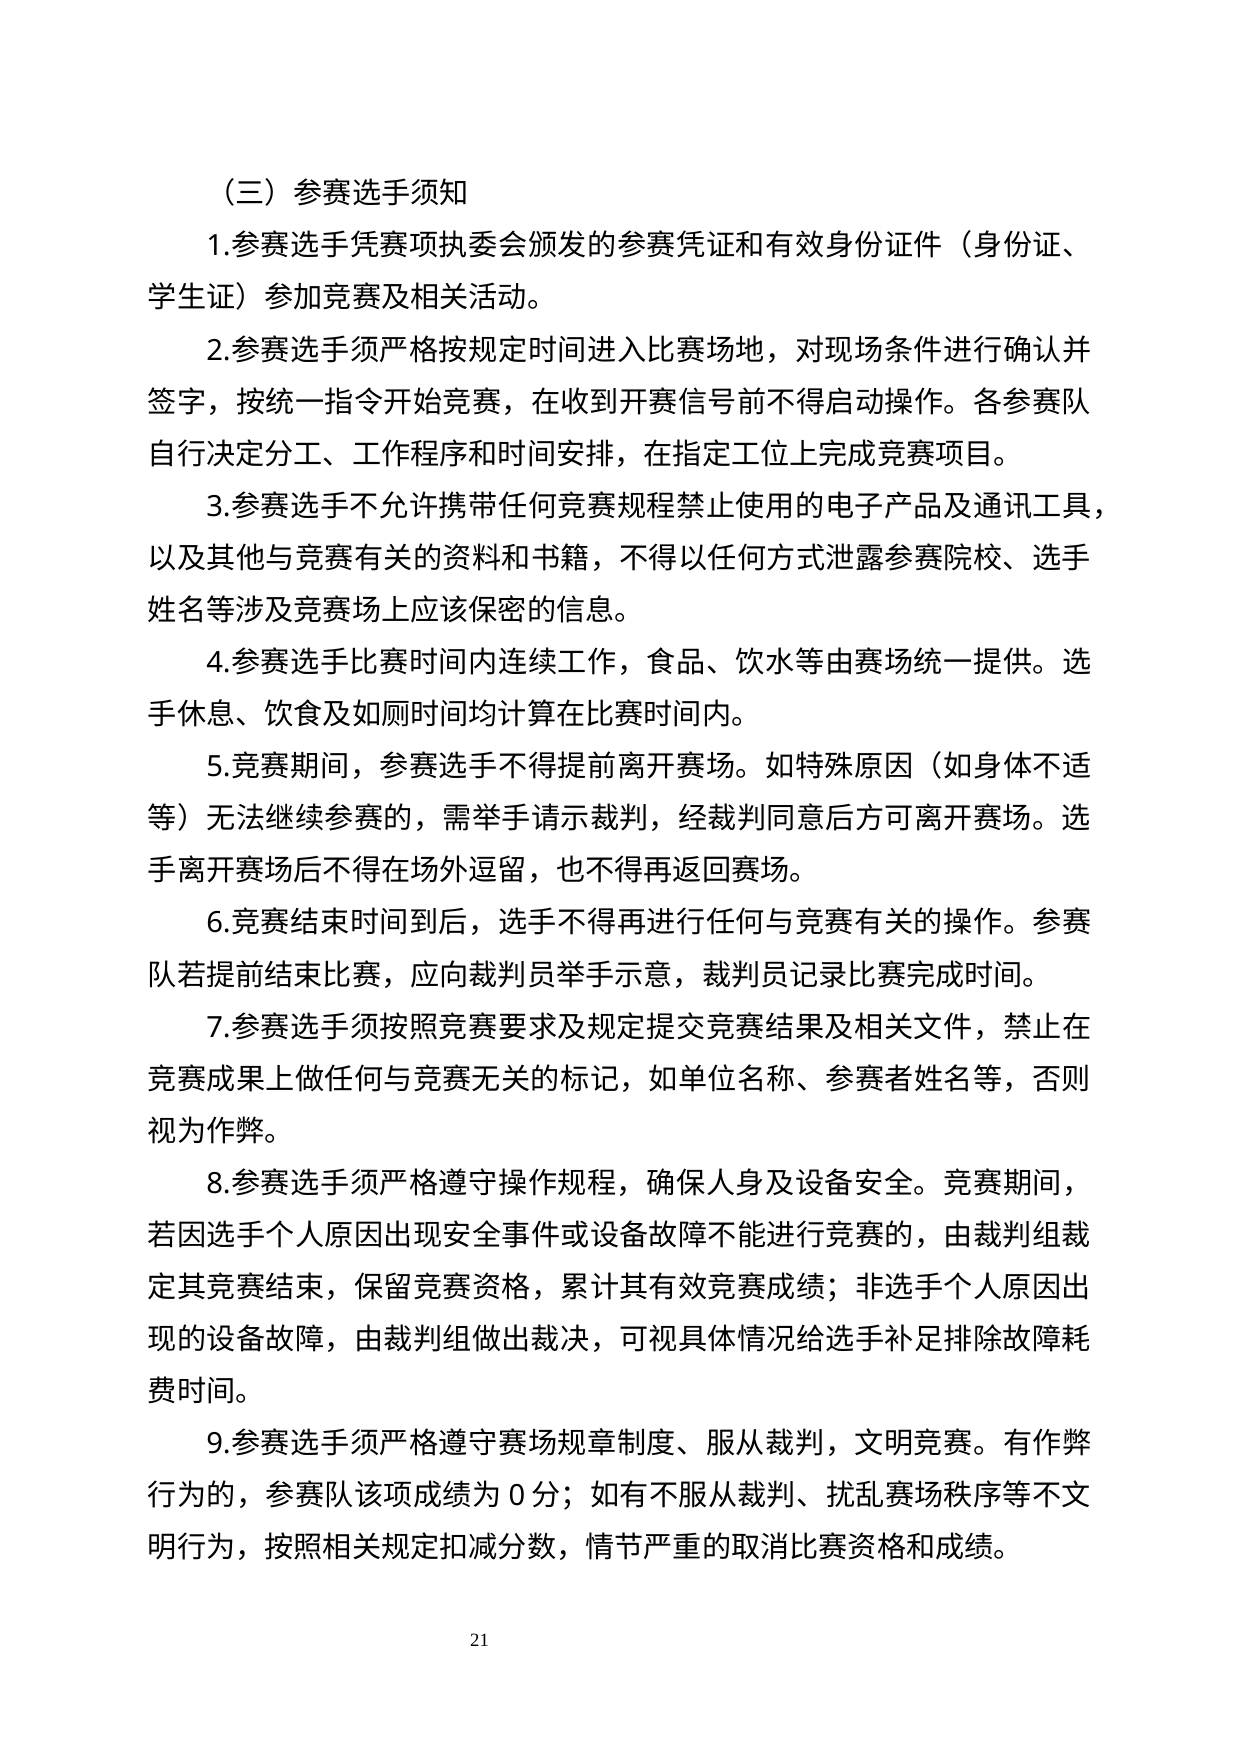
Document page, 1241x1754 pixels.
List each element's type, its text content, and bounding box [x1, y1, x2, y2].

text 3.参赛选手不允许携带任何竞赛规程禁止使用的电子产品及通讯工具，以及其他与竞赛有关的资料和书籍，不得以任何方式泄露参赛院校、选手姓名等涉及竞赛场上应该保密的信息。 [148, 474, 1092, 631]
text 9.参赛选手须严格遵守赛场规章制度、服从裁判，文明竞赛。有作弊行为的，参赛队该项成绩为0分；如有不服从裁判、扰乱赛场秩序等不文明行为，按照相关规定扣减分数，情节严重的取消比赛资格和成绩。 [148, 1412, 1092, 1568]
text 7.参赛选手须按照竞赛要求及规定提交竞赛结果及相关文件，禁止在竞赛成果上做任何与竞赛无关的标记，如单位名称、参赛者姓名等，否则视为作弊。 [148, 995, 1092, 1152]
text 4.参赛选手比赛时间内连续工作，食品、饮水等由赛场统一提供。选手休息、饮食及如厕时间均计算在比赛时间内。 [148, 631, 1092, 735]
text （三）参赛选手须知 [148, 162, 1092, 214]
text 6.竞赛结束时间到后，选手不得再进行任何与竞赛有关的操作。参赛队若提前结束比赛，应向裁判员举手示意，裁判员记录比赛完成时间。 [148, 891, 1092, 995]
text 5.竞赛期间，参赛选手不得提前离开赛场。如特殊原因（如身体不适等）无法继续参赛的，需举手请示裁判，经裁判同意后方可离开赛场。选手离开赛场后不得在场外逗留，也不得再返回赛场。 [148, 735, 1092, 891]
text 1.参赛选手凭赛项执委会颁发的参赛凭证和有效身份证件（身份证、学生证）参加竞赛及相关活动。 [148, 214, 1092, 318]
text 2.参赛选手须严格按规定时间进入比赛场地，对现场条件进行确认并签字，按统一指令开始竞赛，在收到开赛信号前不得启动操作。各参赛队自行决定分工、工作程序和时间安排，在指定工位上完成竞赛项目。 [148, 318, 1092, 474]
text 8.参赛选手须严格遵守操作规程，确保人身及设备安全。竞赛期间，若因选手个人原因出现安全事件或设备故障不能进行竞赛的，由裁判组裁定其竞赛结束，保留竞赛资格，累计其有效竞赛成绩；非选手个人原因出现的设备故障，由裁判组做出裁决，可视具体情况给选手补足排除故障耗费时间。 [148, 1152, 1092, 1412]
